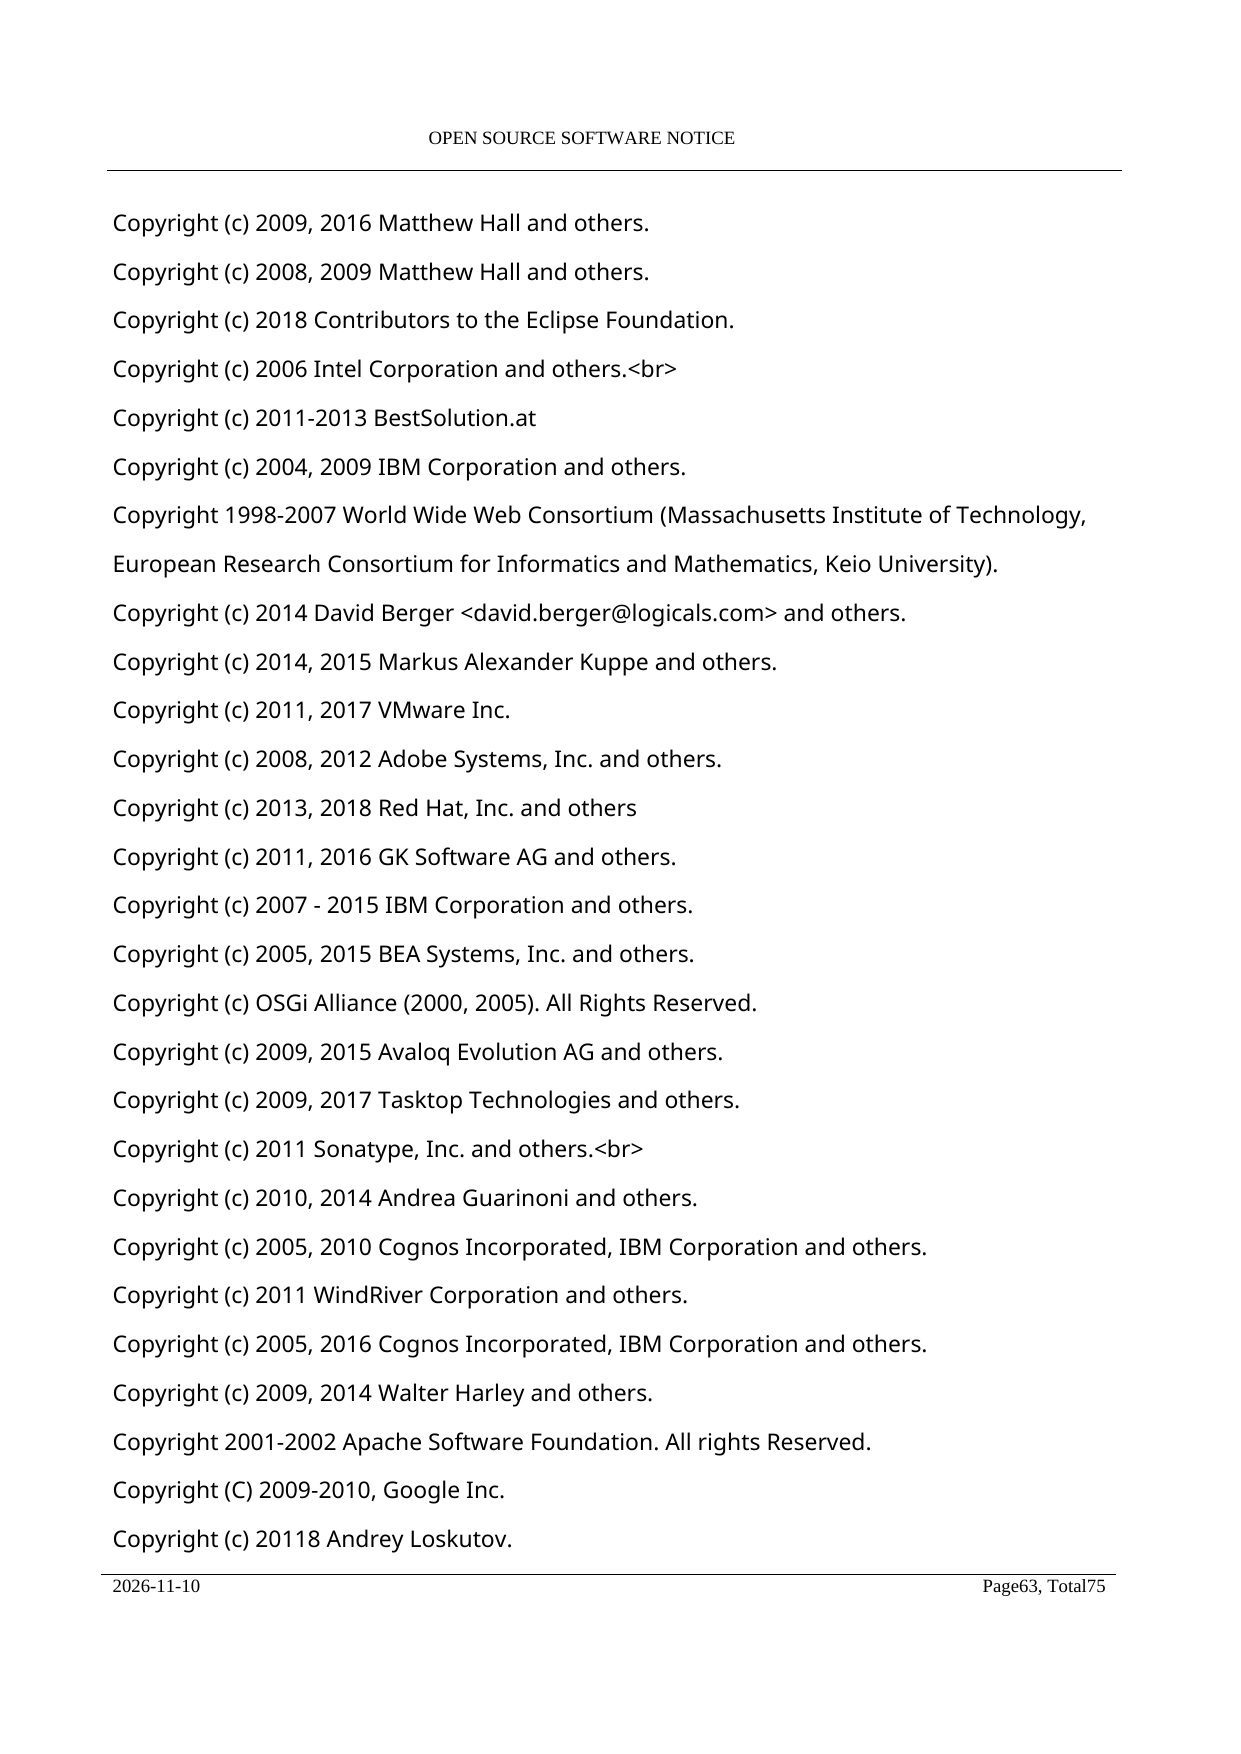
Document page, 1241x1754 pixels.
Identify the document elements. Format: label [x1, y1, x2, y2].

text [112, 206, 1128, 1555]
